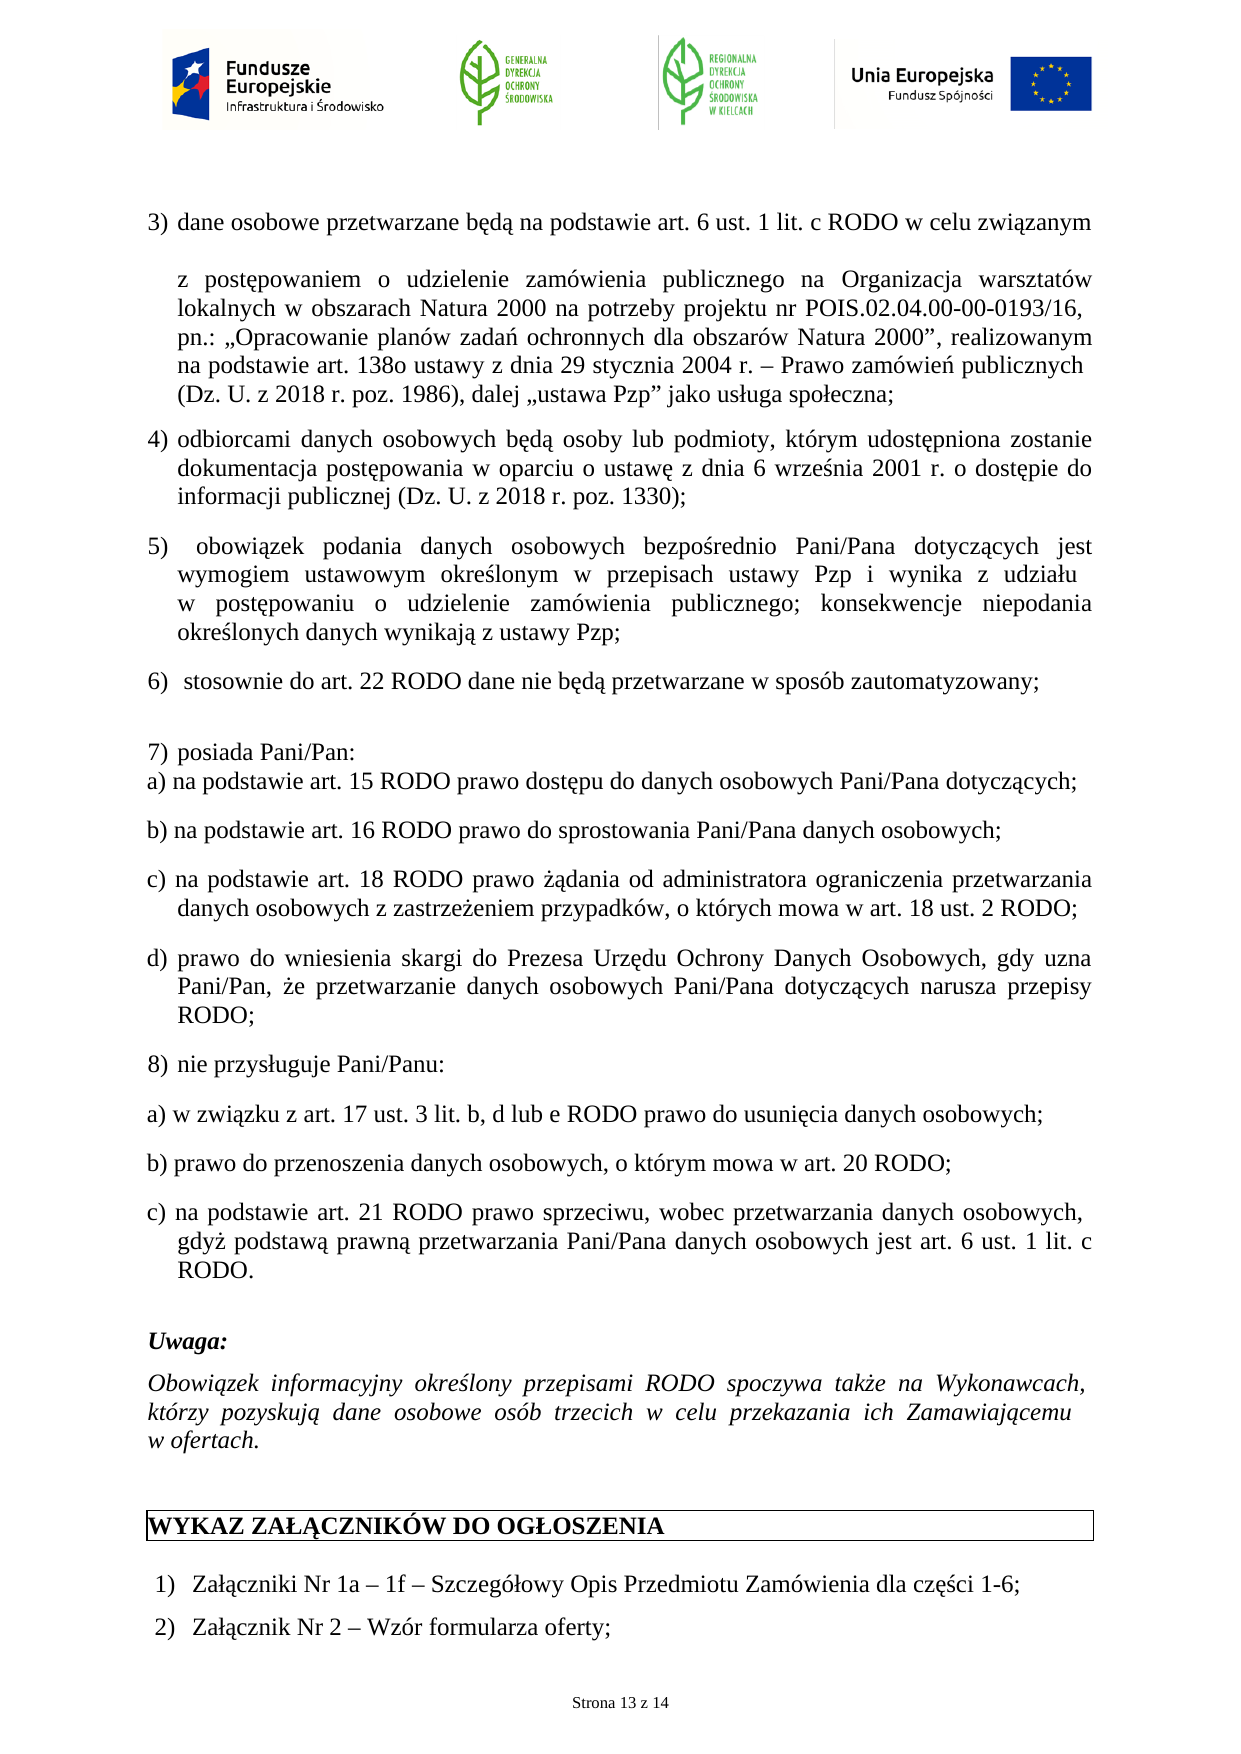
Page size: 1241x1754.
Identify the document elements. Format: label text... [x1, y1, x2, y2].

text b) na podstawie art. 16 RODO prawo do sprostowania Pani/Pana danych osobowych; [147, 815, 1093, 844]
list Załącznik Nr 2 – Wzór formularza oferty; [154, 1612, 1086, 1641]
text Uwaga: [147, 1326, 1086, 1354]
text a) w związku z art. 17 ust. 3 lit. b, d lub e RODO prawo do usunięcia danych osobowych; [147, 1099, 1093, 1127]
list dane osobowe przetwarzane będą na podstawie art. 6 ust. 1 lit. c RODO w celu związanym z postępowaniem o udzielenie zamówienia publicznego na Organizacja warsztatów lokalnych w obszarach Natura 2000 na potrzeby projektu nr POIS.02.04.00-00-0193/16, pn.: „Opracowanie planów zadań ochronnych dla obszarów Natura 2000”, realizowanym na podstawie art. 138o ustawy z dnia 29 stycznia 2004 r. – Prawo zamówień publicznych (Dz. U. z 2018 r. poz. 1986), dalej „ustawa Pzp” jako usługa społeczna; [147, 207, 1092, 408]
list Załączniki Nr 1a – 1f – Szczegółowy Opis Przedmiotu Zamówienia dla części 1-6; [154, 1569, 1086, 1598]
subtitle WYKAZ ZAŁĄCZNIKÓW DO OGŁOSZENIA [148, 1511, 1093, 1540]
text c) na podstawie art. 18 RODO prawo żądania od administratora ograniczenia przetwarzania danych osobowych z zastrzeżeniem przypadków, o których mowa w art. 18 ust. 2 RODO; [147, 864, 1093, 922]
picture [162, 29, 1108, 130]
text a) na podstawie art. 15 RODO prawo dostępu do danych osobowych Pani/Pana dotyczących; [147, 766, 1093, 795]
text c) na podstawie art. 21 RODO prawo sprzeciwu, wobec przetwarzania danych osobowych, gdyż podstawą prawną przetwarzania Pani/Pana danych osobowych jest art. 6 ust. 1 lit. c RODO. [147, 1197, 1093, 1283]
list obowiązek podania danych osobowych bezpośrednio Pani/Pana dotyczących jest wymogiem ustawowym określonym w przepisach ustawy Pzp i wynika z udziału w postępowaniu o udzielenie zamówienia publicznego; konsekwencje niepodania określonych danych wynikają z ustawy Pzp; [147, 531, 1093, 646]
list posiada Pani/Pan: [147, 737, 1093, 766]
list stosownie do art. 22 RODO dane nie będą przetwarzane w sposób zautomatyzowany; [147, 666, 1093, 695]
list odbiorcami danych osobowych będą osoby lub podmioty, którym udostępniona zostanie dokumentacja postępowania w oparciu o ustawę z dnia 6 września 2001 r. o dostępie do informacji publicznej (Dz. U. z 2018 r. poz. 1330); [147, 424, 1093, 510]
text d) prawo do wniesienia skargi do Prezesa Urzędu Ochrony Danych Osobowych, gdy uzna Pani/Pan, że przetwarzanie danych osobowych Pani/Pana dotyczących narusza przepisy RODO; [147, 943, 1093, 1029]
text b) prawo do przenoszenia danych osobowych, o którym mowa w art. 20 RODO; [147, 1148, 1093, 1177]
list nie przysługuje Pani/Panu: [147, 1049, 1093, 1078]
text Obowiązek informacyjny określony przepisami RODO spoczywa także na Wykonawcach, którzy pozyskują dane osobowe osób trzecich w celu przekazania ich Zamawiającemu w ofertach. [147, 1368, 1086, 1454]
